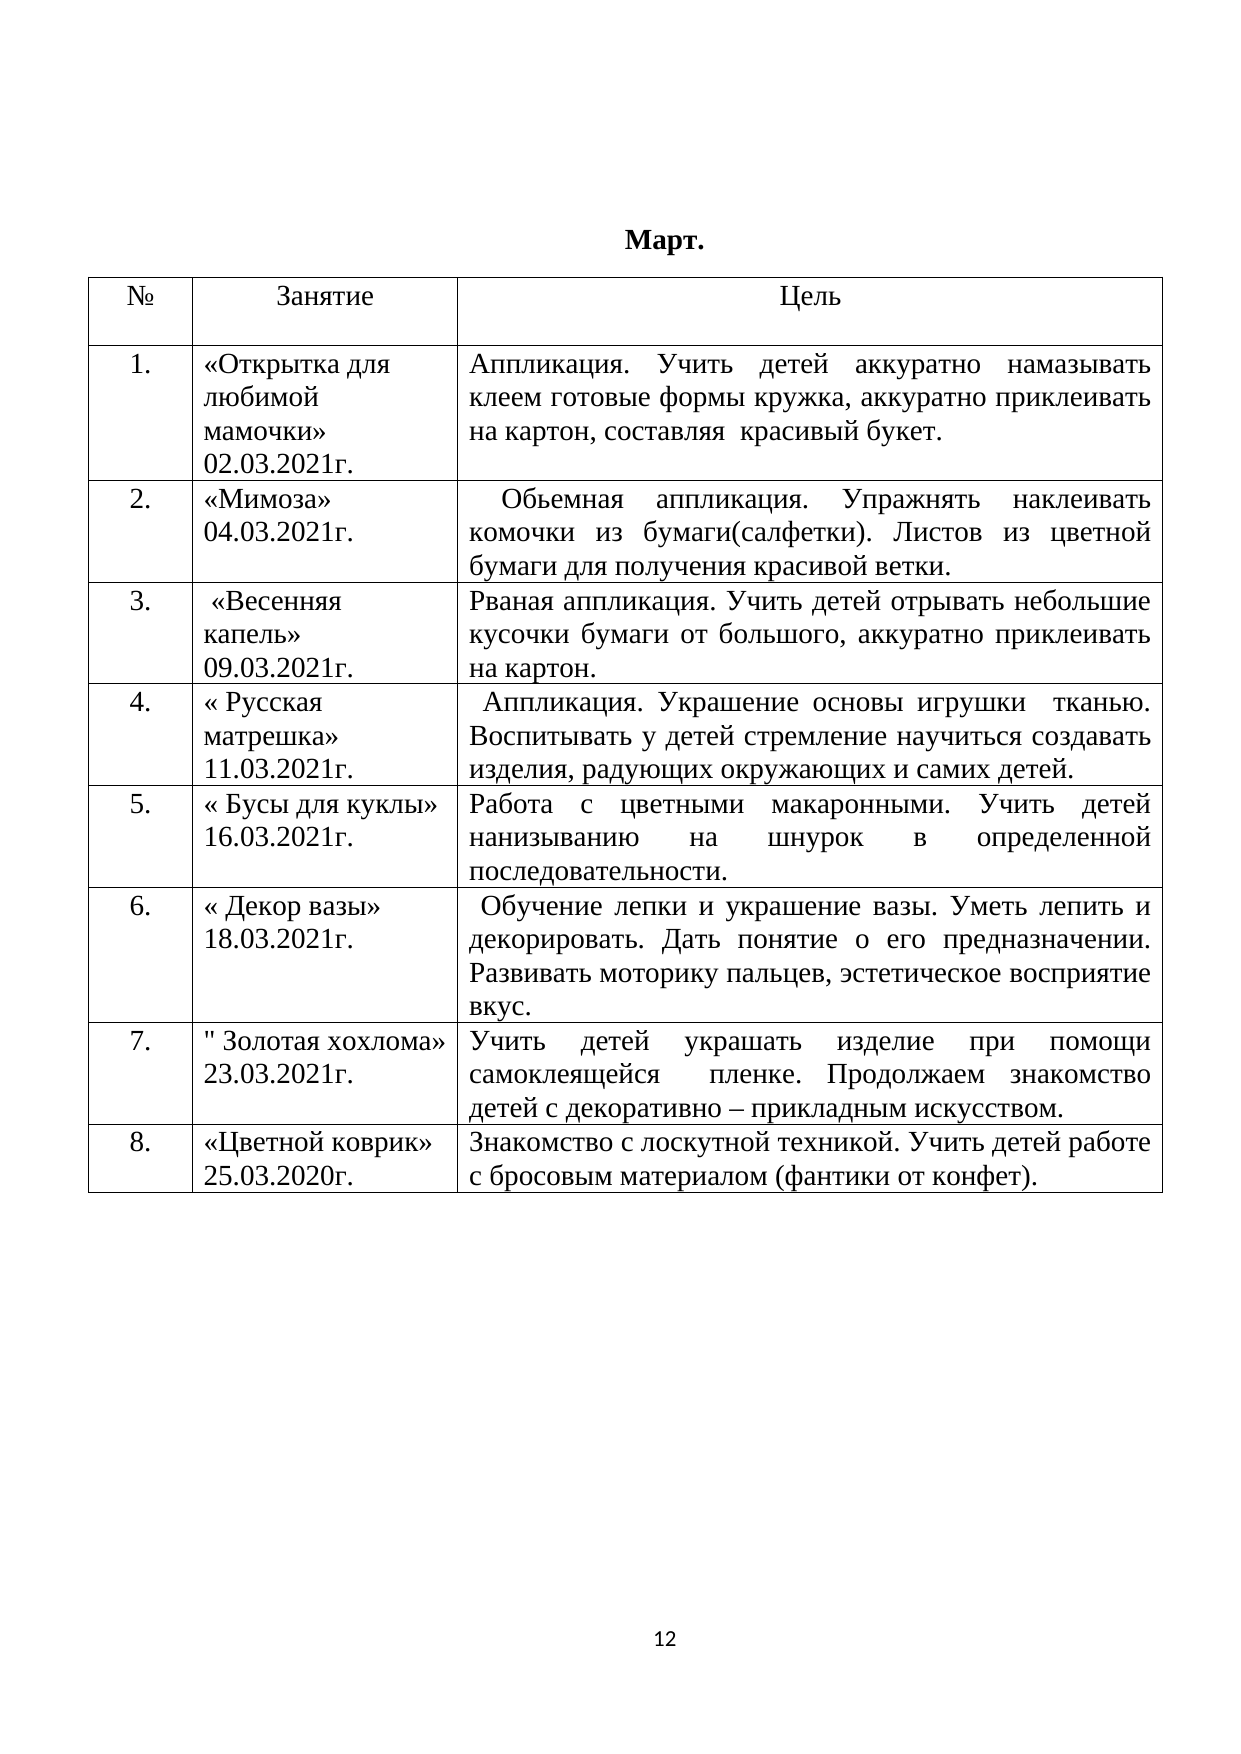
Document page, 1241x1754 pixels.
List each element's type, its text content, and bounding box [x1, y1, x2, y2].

text Март. [177, 222, 1152, 256]
table_cell 6. [89, 888, 192, 1022]
table_cell Аппликация. Украшение основы игрушки тканью. Воспитывать у детей стремление научиться создавать изделия, радующих окружающих и самих детей. [458, 684, 1162, 785]
table_cell 7. [89, 1023, 192, 1123]
table_cell «Мимоза» 04.03.2021г. [193, 481, 457, 582]
table_cell Аппликация. Учить детей аккуратно намазывать клеем готовые формы кружка, аккуратно приклеивать на картон, составляя красивый букет. [458, 346, 1162, 480]
table_header № [89, 278, 192, 345]
table_cell « Декор вазы» 18.03.2021г. [193, 888, 457, 1022]
table_cell «Цветной коврик» 25.03.2020г. [193, 1125, 457, 1192]
table_cell Знакомство с лоскутной техникой. Учить детей работе с бросовым материалом (фантики от конфет). [458, 1125, 1162, 1192]
table_cell « Русская матрешка» 11.03.2021г. [193, 684, 457, 785]
table_header Цель [458, 278, 1162, 345]
table_cell Рваная аппликация. Учить детей отрывать небольшие кусочки бумаги от большого, аккуратно приклеивать на картон. [458, 583, 1162, 683]
table_cell 4. [89, 684, 192, 785]
table_cell Обучение лепки и украшение вазы. Уметь лепить и декорировать. Дать понятие о его предназначении. Развивать моторику пальцев, эстетическое восприятие вкус. [458, 888, 1162, 1022]
table_cell 3. [89, 583, 192, 683]
table_cell «Открытка для любимой мамочки» 02.03.2021г. [193, 346, 457, 480]
table_cell 8. [89, 1125, 192, 1192]
table_cell Учить детей украшать изделие при помощи самоклеящейся пленке. Продолжаем знакомство детей с декоративно – прикладным искусством. [458, 1023, 1162, 1123]
table_cell 1. [89, 346, 192, 480]
table_header Занятие [193, 278, 457, 345]
table_cell 2. [89, 481, 192, 582]
table_cell « Бусы для куклы» 16.03.2021г. [193, 786, 457, 887]
table_cell Обьемная аппликация. Упражнять наклеивать комочки из бумаги(салфетки). Листов из цветной бумаги для получения красивой ветки. [458, 481, 1162, 582]
table_cell 5. [89, 786, 192, 887]
table_cell «Весенняя капель» 09.03.2021г. [193, 583, 457, 683]
table_cell Работа с цветными макаронными. Учить детей нанизыванию на шнурок в определенной последовательности. [458, 786, 1162, 887]
table_cell " Золотая хохлома» 23.03.2021г. [193, 1023, 457, 1123]
